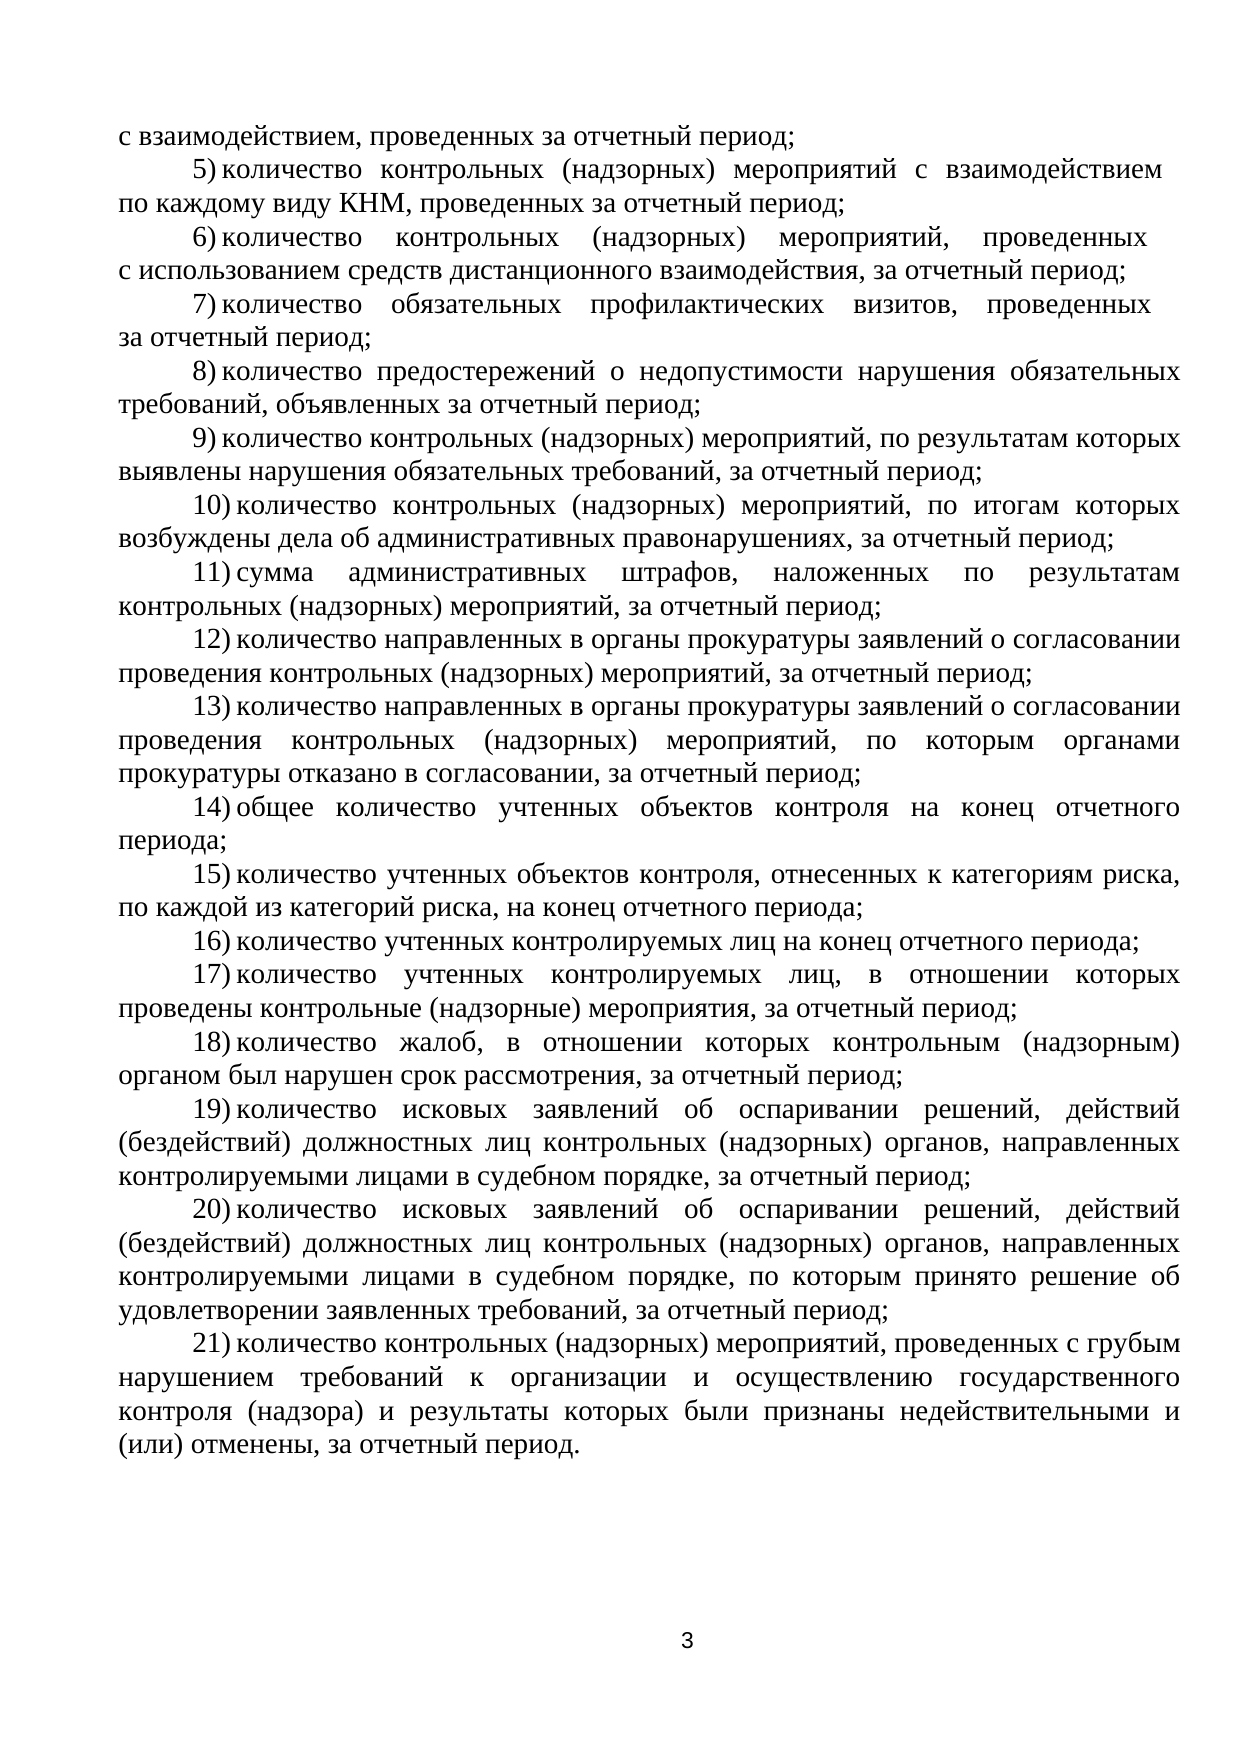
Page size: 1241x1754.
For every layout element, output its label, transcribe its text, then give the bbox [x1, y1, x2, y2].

list количество предостережений о недопустимости нарушения обязательных требований, объявленных за отчетный период; [118, 353, 1181, 420]
list количество контрольных (надзорных) мероприятий, проведенных с грубым нарушением требований к организации и осуществлению государственного контроля (надзора) и результаты которых были признаны недействительными и (или) отменены, за отчетный период. [118, 1326, 1181, 1460]
list количество учтенных контролируемых лиц на конец отчетного периода; [118, 923, 1181, 957]
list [118, 118, 1181, 152]
list количество контрольных (надзорных) мероприятий, проведенных с использованием средств дистанционного взаимодействия, за отчетный период; [118, 219, 1181, 286]
list количество учтенных контролируемых лиц, в отношении которых проведены контрольные (надзорные) мероприятия, за отчетный период; [118, 957, 1181, 1024]
list количество контрольных (надзорных) мероприятий, по результатам которых выявлены нарушения обязательных требований, за отчетный период; [118, 420, 1181, 487]
list количество контрольных (надзорных) мероприятий с взаимодействием по каждому виду КНМ, проведенных за отчетный период; [118, 152, 1181, 219]
list количество обязательных профилактических визитов, проведенных за отчетный период; [118, 286, 1181, 353]
list количество исковых заявлений об оспаривании решений, действий (бездействий) должностных лиц контрольных (надзорных) органов, направленных контролируемыми лицами в судебном порядке, за отчетный период; [118, 1091, 1181, 1191]
list количество исковых заявлений об оспаривании решений, действий (бездействий) должностных лиц контрольных (надзорных) органов, направленных контролируемыми лицами в судебном порядке, по которым принято решение об удовлетворении заявленных требований, за отчетный период; [118, 1191, 1181, 1326]
list количество направленных в органы прокуратуры заявлений о согласовании проведения контрольных (надзорных) мероприятий, по которым органами прокуратуры отказано в согласовании, за отчетный период; [118, 688, 1181, 789]
list количество контрольных (надзорных) мероприятий, по итогам которых возбуждены дела об административных правонарушениях, за отчетный период; [118, 487, 1181, 554]
list количество жалоб, в отношении которых контрольным (надзорным) органом был нарушен срок рассмотрения, за отчетный период; [118, 1024, 1181, 1091]
list количество направленных в органы прокуратуры заявлений о согласовании проведения контрольных (надзорных) мероприятий, за отчетный период; [118, 621, 1181, 688]
list количество учтенных объектов контроля, отнесенных к категориям риска, по каждой из категорий риска, на конец отчетного периода; [118, 856, 1181, 923]
list сумма административных штрафов, наложенных по результатам контрольных (надзорных) мероприятий, за отчетный период; [118, 554, 1181, 621]
list общее количество учтенных объектов контроля на конец отчетного периода; [118, 789, 1181, 856]
